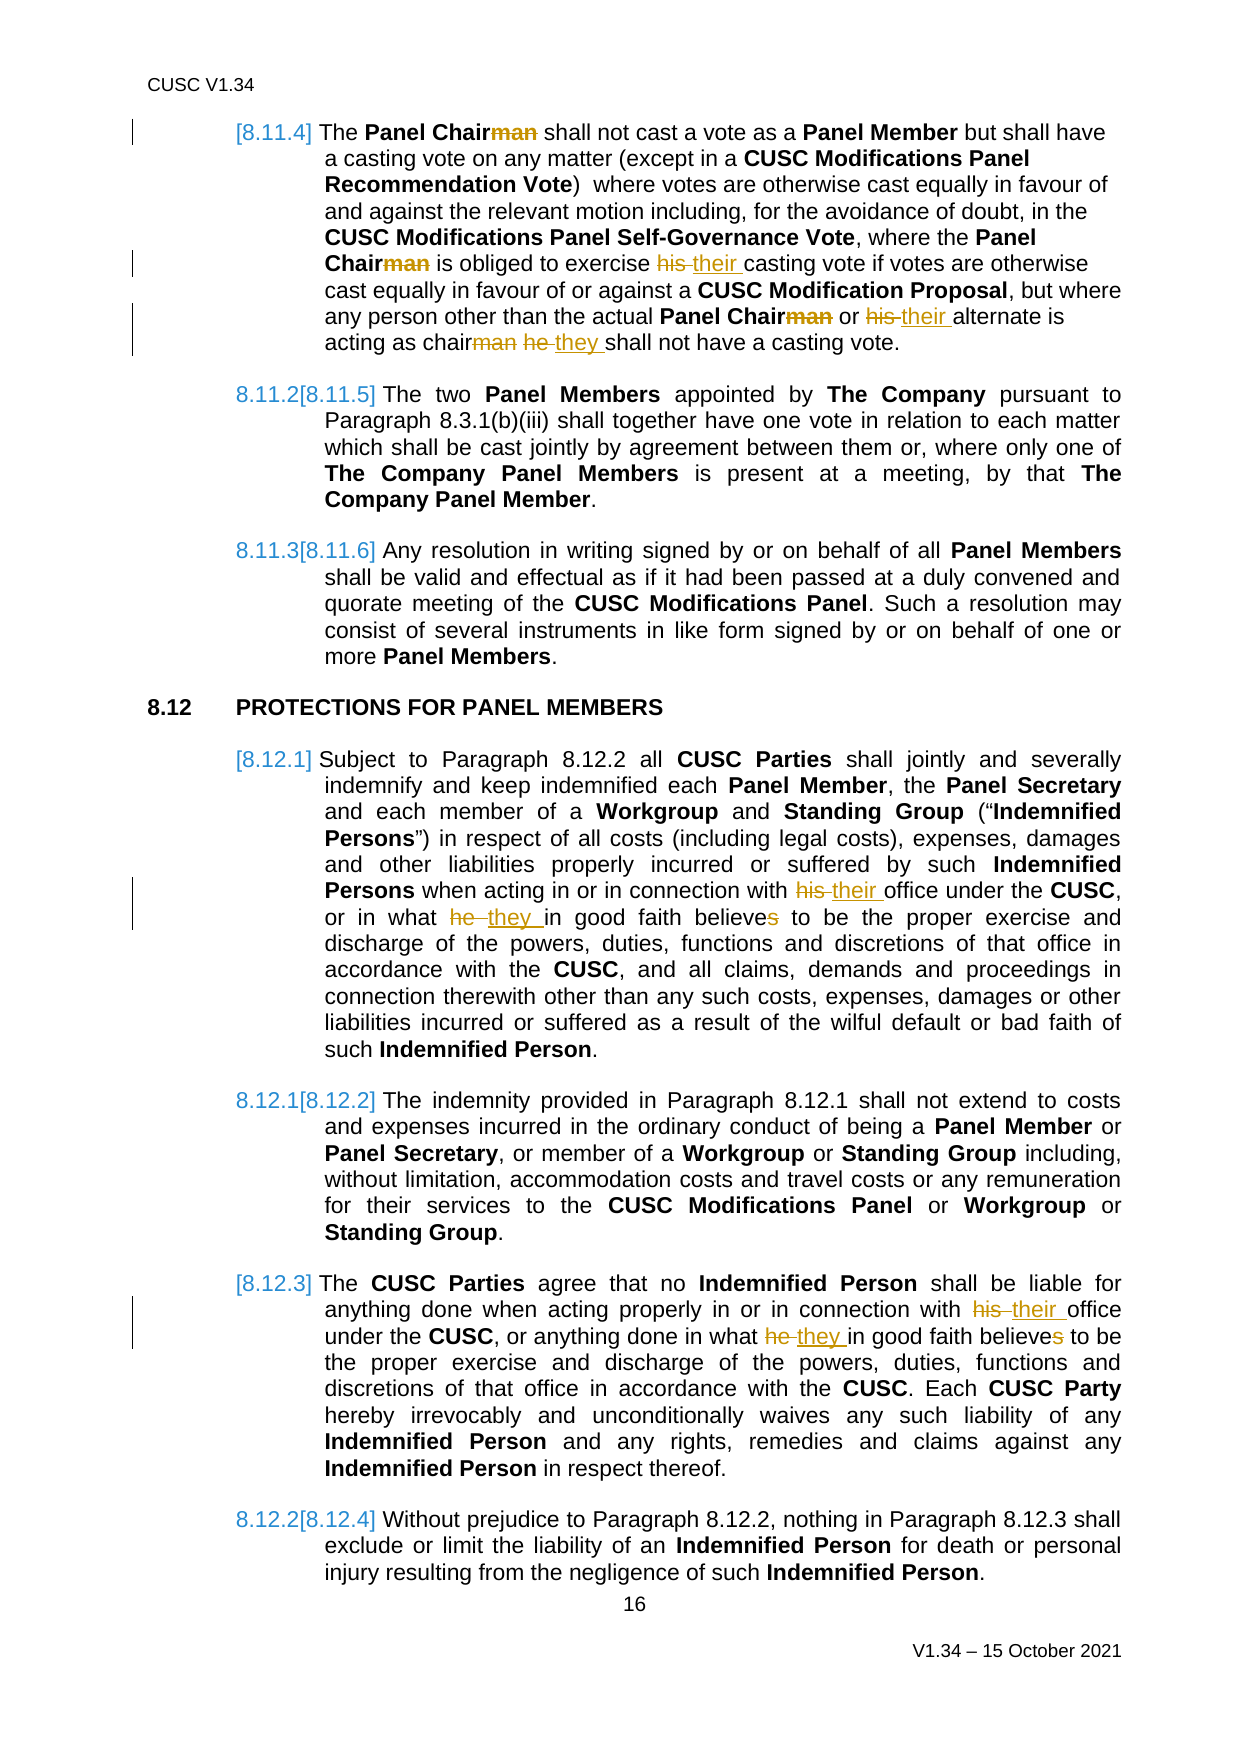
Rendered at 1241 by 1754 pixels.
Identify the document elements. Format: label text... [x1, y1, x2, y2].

subtitle The Panel Chair shall not cast a vote as a Panel Member but shall have a casting vote on any matter (except in a CUSC Modifications Panel Recommendation Vote) where votes are otherwise cast equally in favour of and against the relevant motion including, for the avoidance of doubt, in the CUSC Modifications Panel Self-Governance Vote, where the Panel Chair is obliged to exercise casting vote if votes are otherwise cast equally in favour of or against a CUSC Modification Proposal, but where any person other than the actual Panel Chair or alternate is acting as chair shall not have a casting vote. [236, 118, 1122, 356]
subtitle Subject to Paragraph 8.12.2 all CUSC Parties shall jointly and severally indemnify and keep indemnified each Panel Member, the Panel Secretary and each member of a Workgroup and Standing Group (“Indemnified Persons”) in respect of all costs (including legal costs), expenses, damages and other liabilities properly incurred or suffered by such Indemnified Persons when acting in or in connection with office under the CUSC, or in what in good faith believe to be the proper exercise and discharge of the powers, duties, functions and discretions of that office in accordance with the CUSC, and all claims, demands and proceedings in connection therewith other than any such costs, expenses, damages or other liabilities incurred or suffered as a result of the wilful default or bad faith of such Indemnified Person. [236, 746, 1122, 1062]
subtitle Any resolution in writing signed by or on behalf of all Panel Members shall be valid and effectual as if it had been passed at a duly convened and quorate meeting of the CUSC Modifications Panel. Such a resolution may consist of several instruments in like form signed by or on behalf of one or more Panel Members. [236, 537, 1122, 669]
subtitle The CUSC Parties agree that no Indemnified Person shall be liable for anything done when acting properly in or in connection with office under the CUSC, or anything done in what in good faith believe to be the proper exercise and discharge of the powers, duties, functions and discretions of that office in accordance with the CUSC. Each CUSC Party hereby irrevocably and unconditionally waives any such liability of any Indemnified Person and any rights, remedies and claims against any Indemnified Person in respect thereof. [236, 1270, 1122, 1481]
subtitle Without prejudice to Paragraph 8.12.2, nothing in Paragraph 8.12.3 shall exclude or limit the liability of an Indemnified Person for death or personal injury resulting from the negligence of such Indemnified Person. [236, 1506, 1122, 1585]
subtitle The two Panel Members appointed by The Company pursuant to Paragraph 8.3.1(b)(iii) shall together have one vote in relation to each matter which shall be cast jointly by agreement between them or, where only one of The Company Panel Members is present at a meeting, by that The Company Panel Member. [236, 381, 1122, 512]
subtitle PROTECTIONS FOR PANEL MEMBERS [147, 694, 1122, 721]
subtitle The indemnity provided in Paragraph 8.12.1 shall not extend to costs and expenses incurred in the ordinary conduct of being a Panel Member or Panel Secretary, or member of a Workgroup or Standing Group including, without limitation, accommodation costs and travel costs or any remuneration for their services to the CUSC Modifications Panel or Workgroup or Standing Group. [236, 1087, 1122, 1245]
